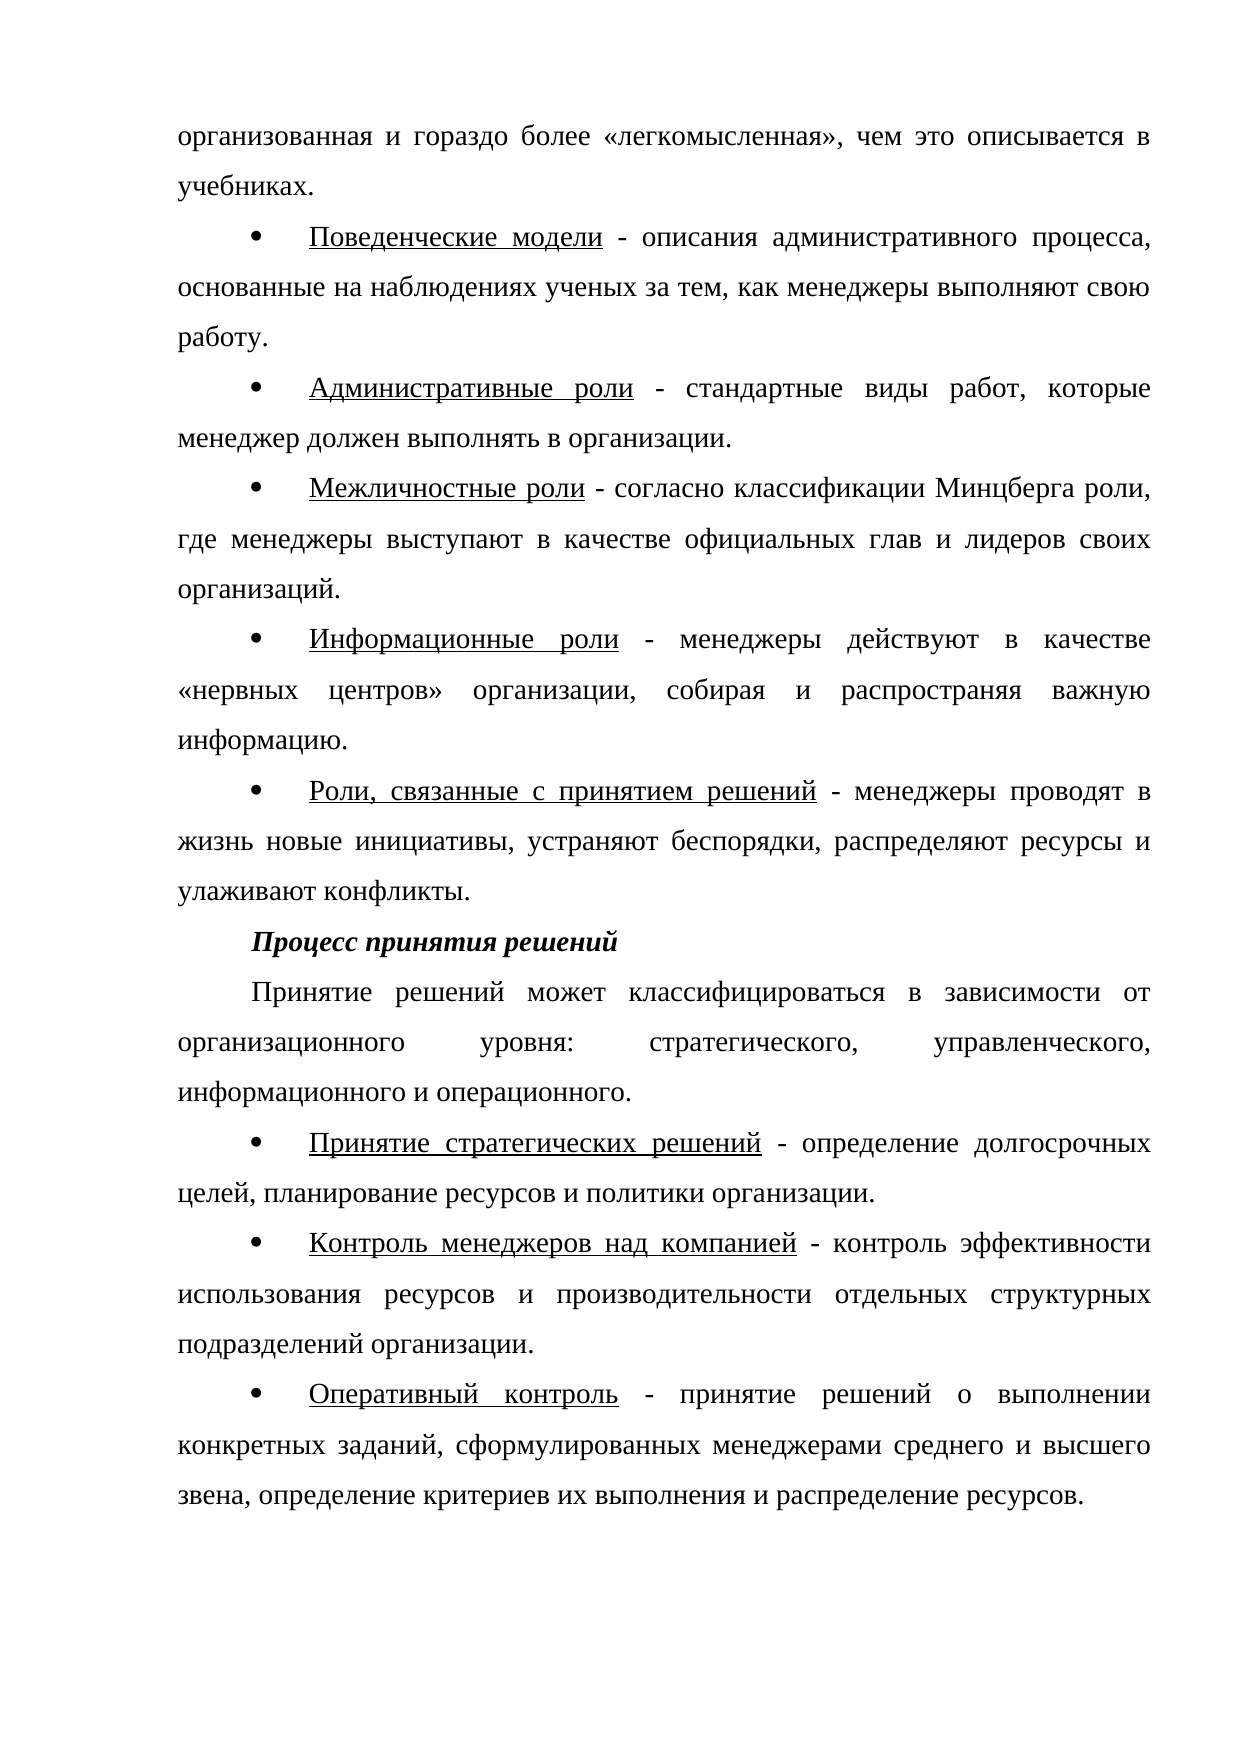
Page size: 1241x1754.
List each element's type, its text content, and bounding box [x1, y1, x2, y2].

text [177, 118, 1152, 202]
text Процесс принятия решений [177, 924, 1152, 957]
list Поведенческие модели - описания административного процесса, основанные на наблюдениях ученых за тем, как менеджеры выполняют свою работу. [177, 219, 1152, 353]
list Административные роли - стандартные виды работ, которые менеджер должен выполнять в организации. [177, 370, 1152, 454]
list Контроль менеджеров над компанией - контроль эффективности использования ресурсов и производительности отдельных структурных подразделений организации. [177, 1226, 1152, 1360]
text Принятие решений может классифицироваться в зависимости от организационного уровня: стратегического, управленческого, информационного и операционного. [177, 974, 1152, 1108]
list Оперативный контроль - принятие решений о выполнении конкретных заданий, сформулированных менеджерами среднего и высшего звена, определение критериев их выполнения и распределение ресурсов. [177, 1377, 1152, 1511]
list Принятие стратегических решений - определение долгосрочных целей, планирование ресурсов и политики организации. [177, 1125, 1152, 1209]
list Межличностные роли - согласно классификации Минцберга роли, где менеджеры выступают в качестве официальных глав и лидеров своих организаций. [177, 471, 1152, 605]
list Роли, связанные с принятием решений - менеджеры проводят в жизнь новые инициативы, устраняют беспорядки, распределяют ресурсы и улаживают конфликты. [177, 773, 1152, 907]
list Информационные роли - менеджеры действуют в качестве «нервных центров» организации, собирая и распространяя важную информацию. [177, 622, 1152, 756]
